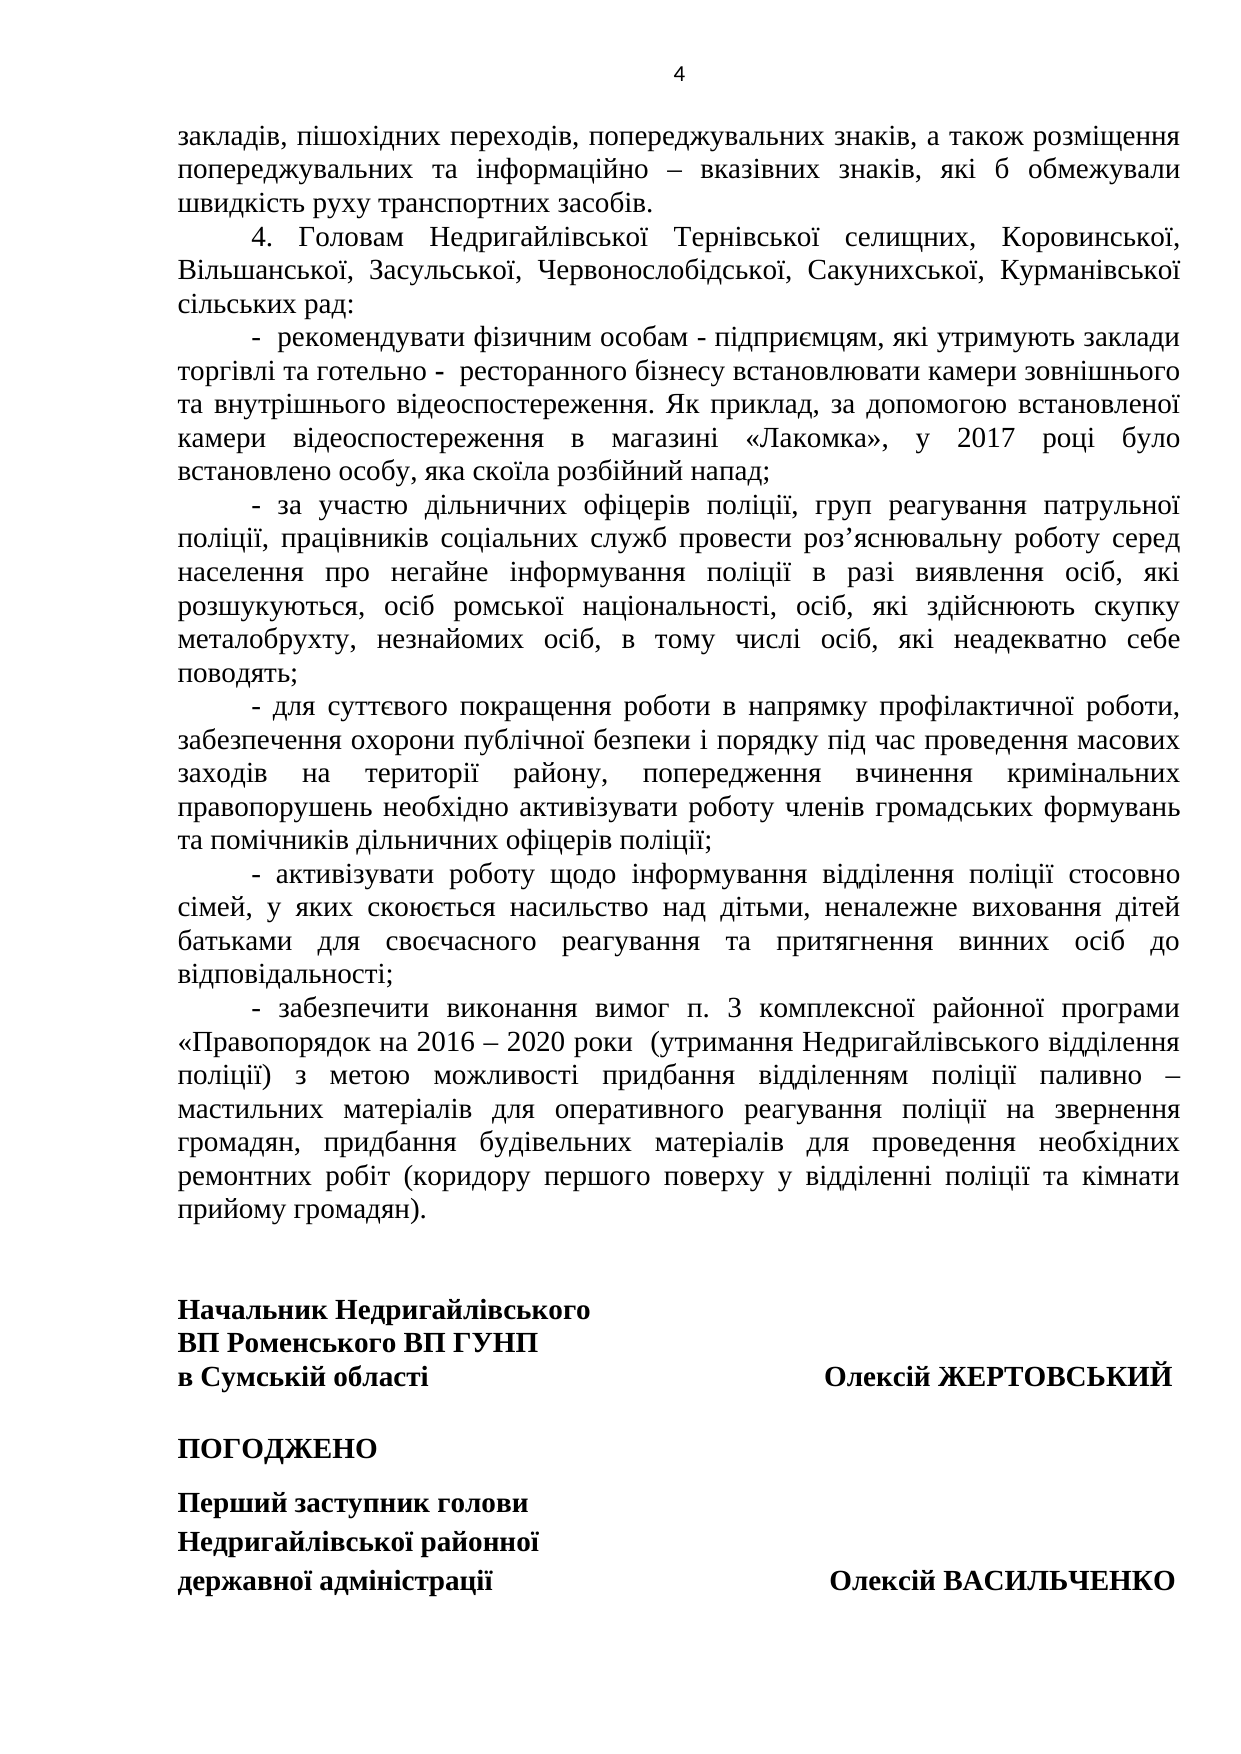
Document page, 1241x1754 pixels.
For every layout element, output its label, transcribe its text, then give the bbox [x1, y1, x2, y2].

text - рекомендувати фізичним особам - підприємцям, які утримують заклади торгівлі та готельно - ресторанного бізнесу встановлювати камери зовнішнього та внутрішнього відеоспостереження. Як приклад, за допомогою встановленої камери відеоспостереження в магазині «Лакомка», у 2017 році було встановлено особу, яка скоїла розбійний напад; [177, 319, 1181, 487]
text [177, 118, 1181, 219]
text ВП Роменського ВП ГУНП [177, 1326, 1181, 1359]
text Начальник Недригайлівського [177, 1292, 1181, 1326]
text - для суттєвого покращення роботи в напрямку профілактичної роботи, забезпечення охорони публічної безпеки і порядку під час проведення масових заходів на території району, попередження вчинення кримінальних правопорушень необхідно активізувати роботу членів громадських формувань та помічників дільничних офіцерів поліції; [177, 688, 1181, 856]
text - активізувати роботу щодо інформування відділення поліції стосовно сімей, у яких скоюється насильство над дітьми, неналежне виховання дітей батьками для своєчасного реагування та притягнення винних осіб до відповідальності; [177, 856, 1181, 990]
text - забезпечити виконання вимог п. 3 комплексної районної програми «Правопорядок на 2016 – 2020 роки (утримання Недригайлівського відділення поліції) з метою можливості придбання відділенням поліції паливно – мастильних матеріалів для оперативного реагування поліції на звернення громадян, придбання будівельних матеріалів для проведення необхідних ремонтних робіт (коридору першого поверху у відділенні поліції та кімнати прийому громадян). [177, 990, 1181, 1225]
text в Сумській області Олексій ЖЕРТОВСЬКИЙ [177, 1359, 1181, 1393]
text - за участю дільничних офіцерів поліції, груп реагування патрульної поліції, працівників соціальних служб провести роз’яснювальну роботу серед населення про негайне інформування поліції в разі виявлення осіб, які розшукуються, осіб ромської національності, осіб, які здійснюють скупку металобрухту, незнайомих осіб, в тому числі осіб, які неадекватно себе поводять; [177, 487, 1181, 688]
text державної адміністрації Олексій ВАСИЛЬЧЕНКО [177, 1563, 1181, 1596]
text 4. Головам Недригайлівської Тернівської селищних, Коровинської, Вільшанської, Засульської, Червонослобідської, Сакунихської, Курманівської сільських рад: [177, 219, 1181, 319]
text ПОГОДЖЕНО [177, 1431, 1181, 1465]
text Перший заступник голови [177, 1486, 1181, 1519]
text Недригайлівської районної [177, 1524, 1181, 1558]
